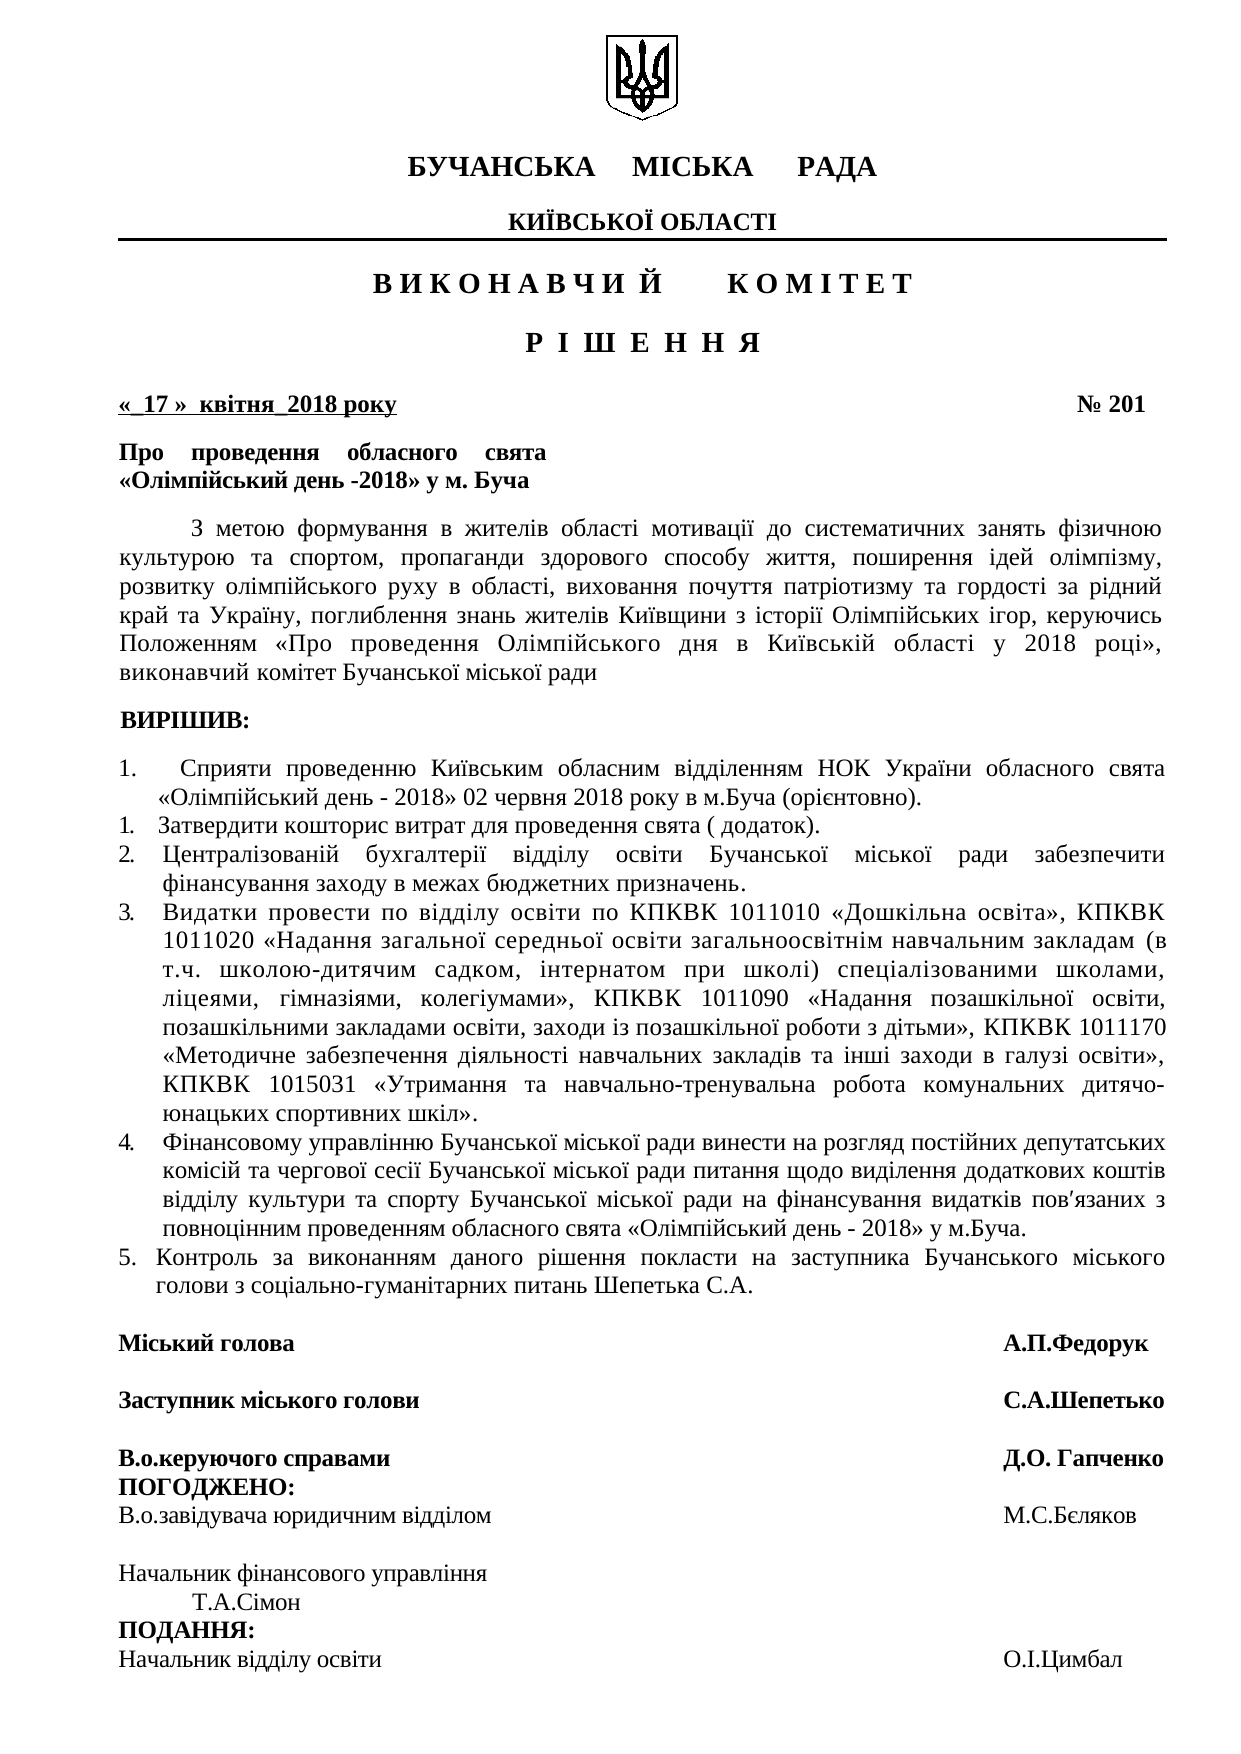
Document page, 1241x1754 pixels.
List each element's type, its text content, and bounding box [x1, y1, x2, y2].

text 1. Сприяти проведенню Київським обласним відділенням НОК України обласного свята «Олімпійський день - 2018» 02 червня 2018 року в м. (орієнтовно). [118, 753, 1167, 811]
text ПОДАННЯ: [118, 1616, 1167, 1644]
text Про проведення обласного свята «Олімпійський день -2018» у м. [119, 437, 546, 494]
text З метою формування в жителів області мотивації до систематичних занять фізичною культурою та спортом, пропаганди здорового способу життя, поширення ідей олімпізму, розвитку олімпійського руху в області, виховання почуття патріотизму та гордості за рідний край та Україну, поглиблення знань жителів Київщини з історії Олімпійських ігор, керуючись Положенням «Про проведення Олімпійського дня в Київській області у 2018 році», виконавчий комітет нської міської ради [119, 513, 1163, 686]
text «_17 » квітня_2018 року № 201 [118, 389, 1167, 418]
text ПОГОДЖЕНО: [118, 1472, 1167, 1501]
text Міський голова А.П.Федорук [118, 1328, 1167, 1357]
text В.о.завідувача юридичним відділом М.С.Бєляков [118, 1501, 1167, 1529]
list Централізованій бухгалтерії відділу освіти нської міської ради забезпечити фінансування заходу в межах бюджетних призначень. [118, 839, 1167, 897]
text Заступник міського голови С.А.Шепетько [118, 1386, 1167, 1414]
text Начальник фінансового управління Т.А.Сімон [118, 1558, 1167, 1616]
text В.о.керуючого справами Д.О. Гапченко [118, 1443, 1167, 1472]
text Начальник відділу освіти О.І.Цимбал [118, 1644, 1167, 1673]
subtitle КИЇВСЬКОЇ ОБЛАСТІ [118, 207, 1167, 238]
list Контроль за виконанням даного рішення покласти на заступника нського міського голови з соціально-гуманітарних питань Шепетька С.А. [118, 1242, 1167, 1299]
subtitle В И К О Н А В Ч И Й К О М І Т Е Т [118, 266, 1167, 300]
text БУЧАНСЬКА МІСЬКА РАДА [118, 149, 1167, 182]
list Видатки провести по відділу освіти по КПКВК 1011010 «Дошкільна освіта», КПКВК 1011020 «Надання загальної середньої освіти загальноосвітнім навчальним закладам (в т.ч. школою-дитячим садком, інтернатом при школі) спеціалізованими школами, ліцеями, гімназіями, колегіумами», КПКВК 1011090 «Надання позашкільної освіти, позашкільними закладами освіти, заходи із позашкільної роботи з дітьми», КПКВК 1011170 «Методичне забезпечення діяльності навчальних закладів та інші заходи в галузі освіти», КПКВК 1015031 «Утримання та навчально-тренувальна робота комунальних дитячо-юнацьких спортивних шкіл». [118, 897, 1167, 1127]
list Затвердити кошторис витрат для проведення свята ( додаток). [118, 811, 1167, 839]
list Фінансовому управлінню нської міської ради винести на розгляд постійних депутатських комісій та чергової сесії нської міської ради питання щодо виділення додаткових коштів відділу культури та спорту нської міської ради на фінансування видатків пов′язаних з повноцінним проведенням обласного свята «Олімпійський день - 2018» у м.. [118, 1127, 1167, 1242]
subtitle Р І Ш Е Н Н Я [118, 325, 1167, 358]
text ВИРІШИВ: [120, 705, 1167, 734]
